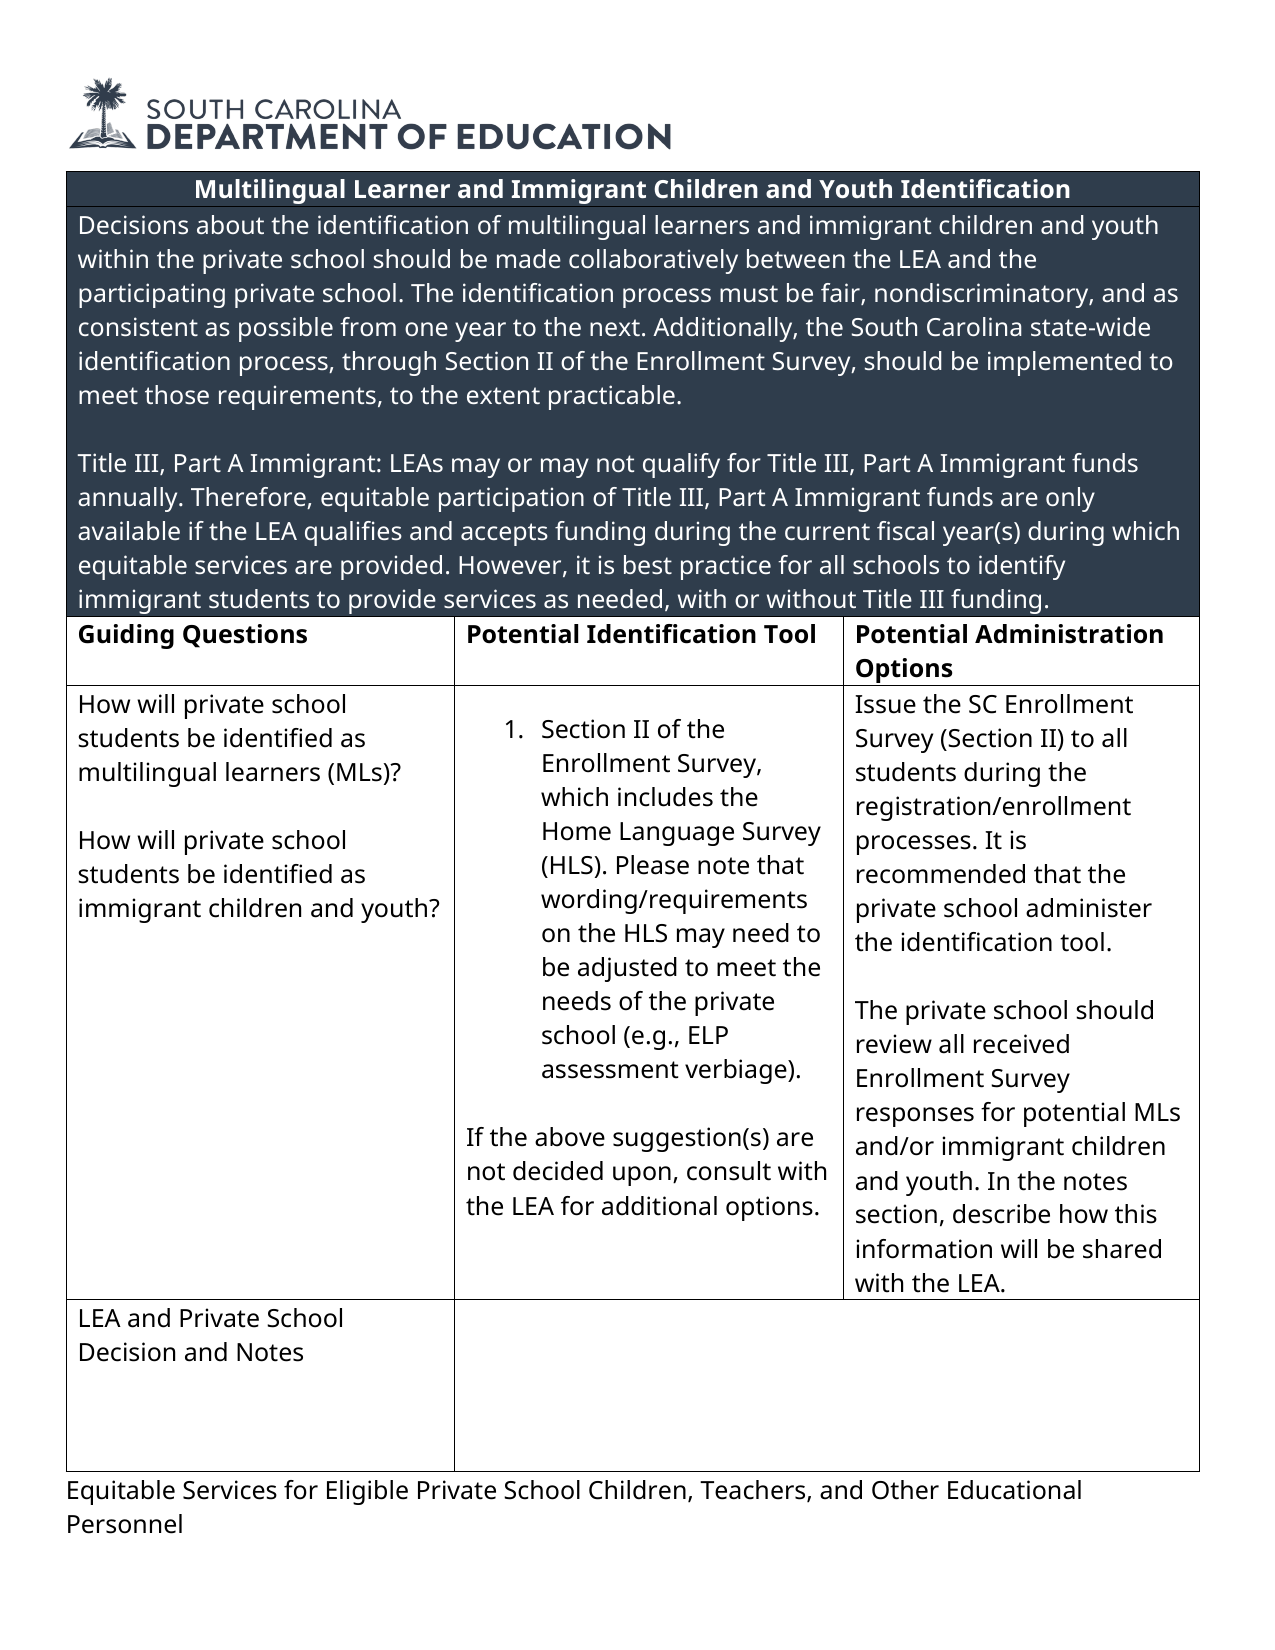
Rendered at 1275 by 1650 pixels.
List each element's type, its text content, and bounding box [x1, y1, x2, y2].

table_cell Potential Identification Tool [455, 617, 843, 685]
picture [65, 75, 685, 159]
table_cell Issue the SC Enrollment Survey (Section II) to all students during the registration/enrollment processes. It is recommended that the private school administer the identification tool. The private school should review all received Enrollment Survey responses for potential MLs and/or immigrant children and youth. In the notes section, describe how this information will be shared with the LEA. [844, 686, 1199, 1299]
table_cell Guiding Questions [67, 617, 454, 685]
table_cell Section II of the Enrollment Survey, which includes the Home Language Survey (HLS). Please note that wording/requirements on the HLS may need to be adjusted to meet the needs of the private school (e.g., ELP assessment verbiage). If the above suggestion(s) are not decided upon, consult with the LEA for additional options. [455, 686, 843, 1299]
table_cell How will private school students be identified as multilingual learners (MLs)? How will private school students be identified as immigrant children and youth? [67, 686, 454, 1299]
table_cell Potential Administration Options [844, 617, 1199, 685]
table_header Multilingual Learner and Immigrant Children and Youth Identification [67, 172, 1199, 206]
table_cell LEA and Private School Decision and Notes Timeline: [67, 1300, 454, 1471]
table_cell Decisions about the identification of multilingual learners and immigrant children and youth within the private school should be made collaboratively between the LEA and the participating private school. The identification process must be fair, nondiscriminatory, and as consistent as possible from one year to the next. Additionally, the South Carolina state-wide identification process, through Section II of the Enrollment Survey, should be implemented to meet those requirements, to the extent practicable. Title III, Part A Immigrant: LEAs may or may not qualify for Title III, Part A Immigrant funds annually. Therefore, equitable participation of Title III, Part A Immigrant funds are only available if the LEA qualifies and accepts funding during the current fiscal year(s) during which equitable services are provided. However, it is best practice for all schools to identify immigrant students to provide services as needed, with or without Title III funding. [67, 207, 1199, 616]
table_cell [455, 1300, 1199, 1471]
